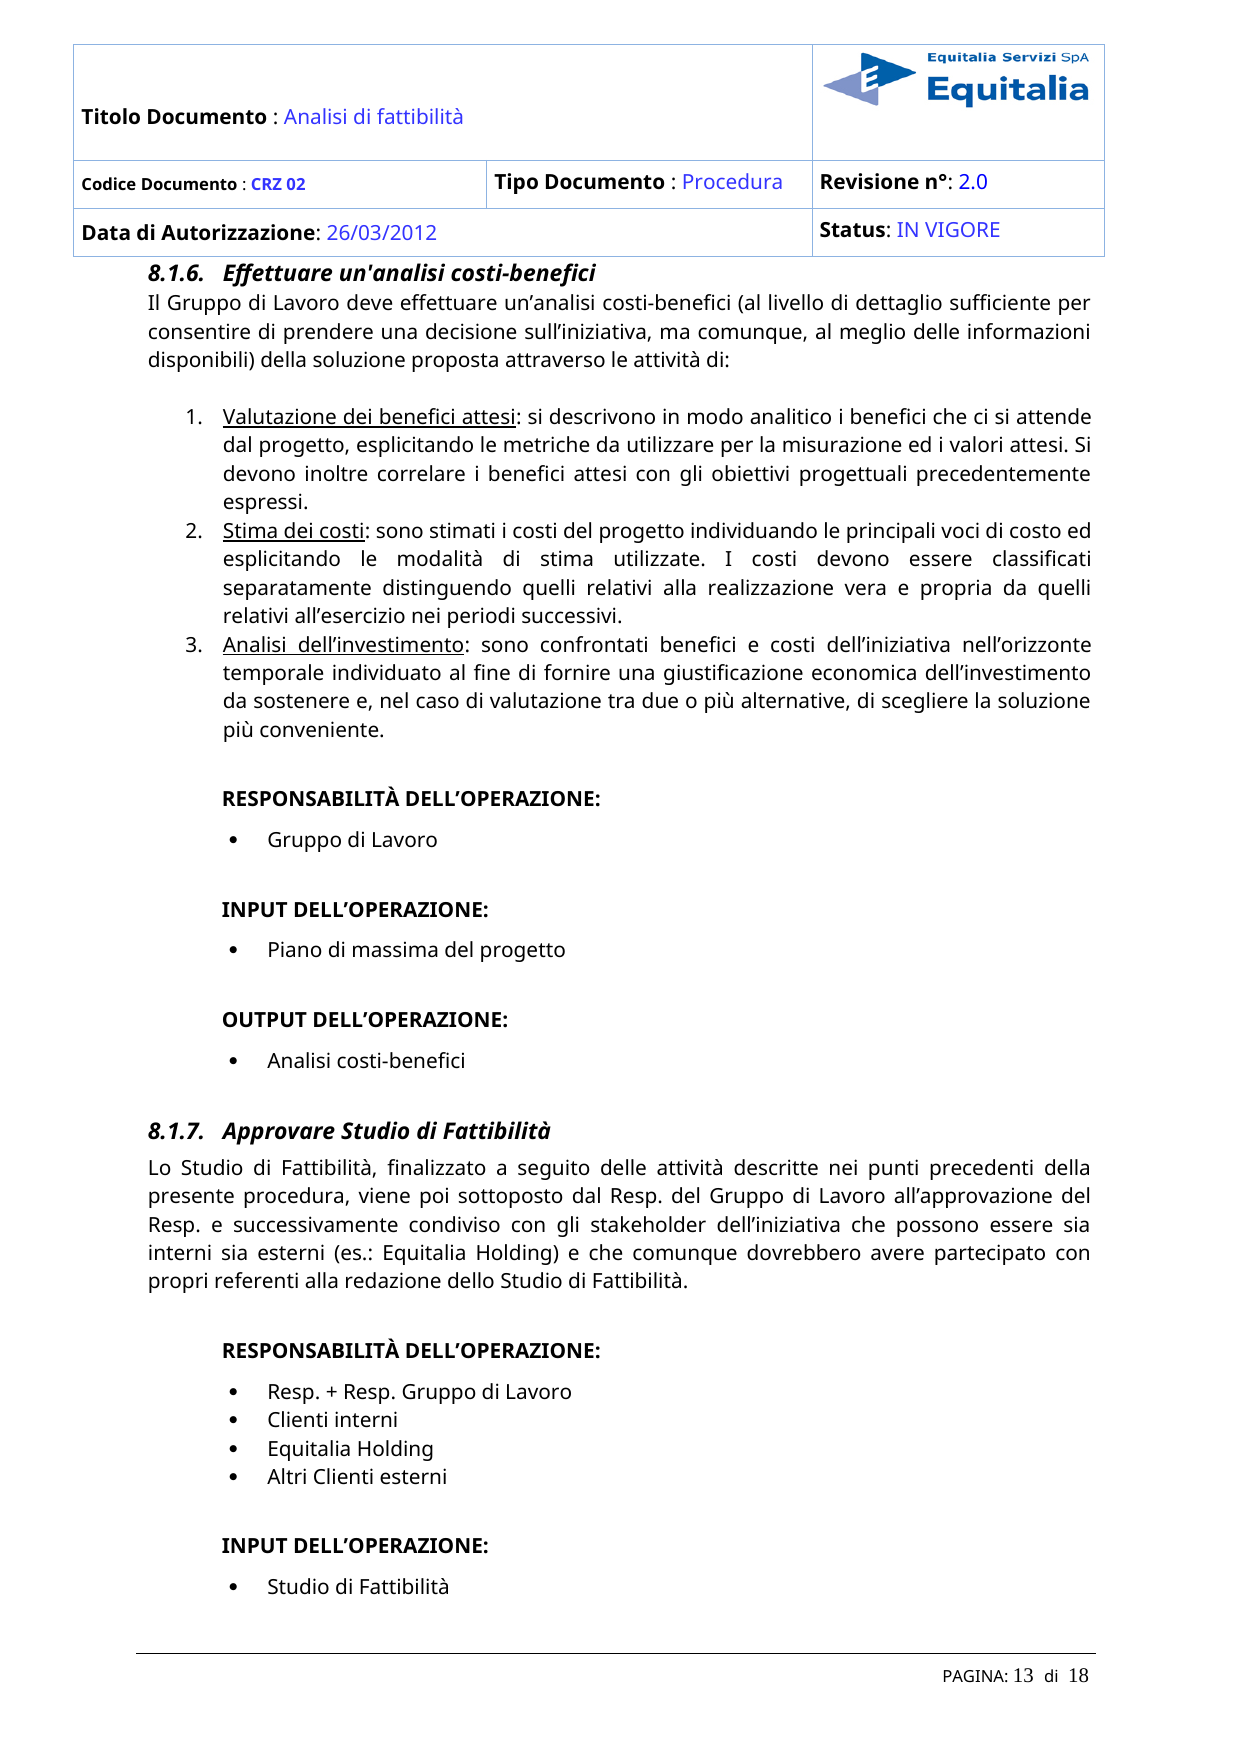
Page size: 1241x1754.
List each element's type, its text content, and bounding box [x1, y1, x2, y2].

text Responsabilità dell’operazione: [222, 784, 1092, 813]
list Analisi dell’investimento: sono confrontati benefici e costi dell’iniziativa nell’orizzonte temporale individuato al fine di fornire una giustificazione economica dell’investimento da sostenere e, nel caso di valutazione tra due o più alternative, di scegliere la soluzione più conveniente. [185, 630, 1092, 743]
picture [819, 45, 1098, 113]
text Gruppo di Lavoro [229, 825, 1092, 854]
text Altri Clienti esterni [229, 1462, 1092, 1491]
text INput dell’operazione: [222, 1532, 1092, 1560]
list Valutazione dei benefici attesi: si descrivono in modo analitico i benefici che ci si attende dal progetto, esplicitando le metriche da utilizzare per la misurazione ed i valori attesi. Si devono inoltre correlare i benefici attesi con gli obiettivi progettuali precedentemente espressi. [185, 402, 1092, 516]
subtitle Effettuare un'analisi costi-benefici [148, 257, 1092, 288]
text Responsabilità dell’operazione: [222, 1336, 1092, 1364]
text Studio di Fattibilità [229, 1572, 1092, 1601]
text Clienti interni [229, 1405, 1092, 1434]
subtitle Approvare Studio di Fattibilità [148, 1115, 1092, 1147]
text INput dell’operazione: [222, 895, 1092, 923]
text Il Gruppo di Lavoro deve effettuare un’analisi costi-benefici (al livello di dettaglio sufficiente per consentire di prendere una decisione sull’iniziativa, ma comunque, al meglio delle informazioni disponibili) della soluzione proposta attraverso le attività di: [148, 288, 1092, 374]
text Piano di massima del progetto [229, 936, 1092, 964]
text Analisi costi-benefici [229, 1046, 1092, 1074]
text Lo Studio di Fattibilità, finalizzato a seguito delle attività descritte nei punti precedenti della presente procedura, viene poi sottoposto dal Resp. del Gruppo di Lavoro all’approvazione del Resp. e successivamente condiviso con gli stakeholder dell’iniziativa che possono essere sia interni sia esterni (es.: Equitalia Holding) e che comunque dovrebbero avere partecipato con propri referenti alla redazione dello Studio di Fattibilità. [148, 1153, 1092, 1295]
text Output dell’operazione: [222, 1005, 1092, 1033]
text Resp. + Resp. Gruppo di Lavoro [229, 1377, 1092, 1405]
text Equitalia Holding [229, 1434, 1092, 1462]
list Stima dei costi: sono stimati i costi del progetto individuando le principali voci di costo ed esplicitando le modalità di stima utilizzate. I costi devono essere classificati separatamente distinguendo quelli relativi alla realizzazione vera e propria da quelli relativi all’esercizio nei periodi successivi. [185, 516, 1092, 630]
